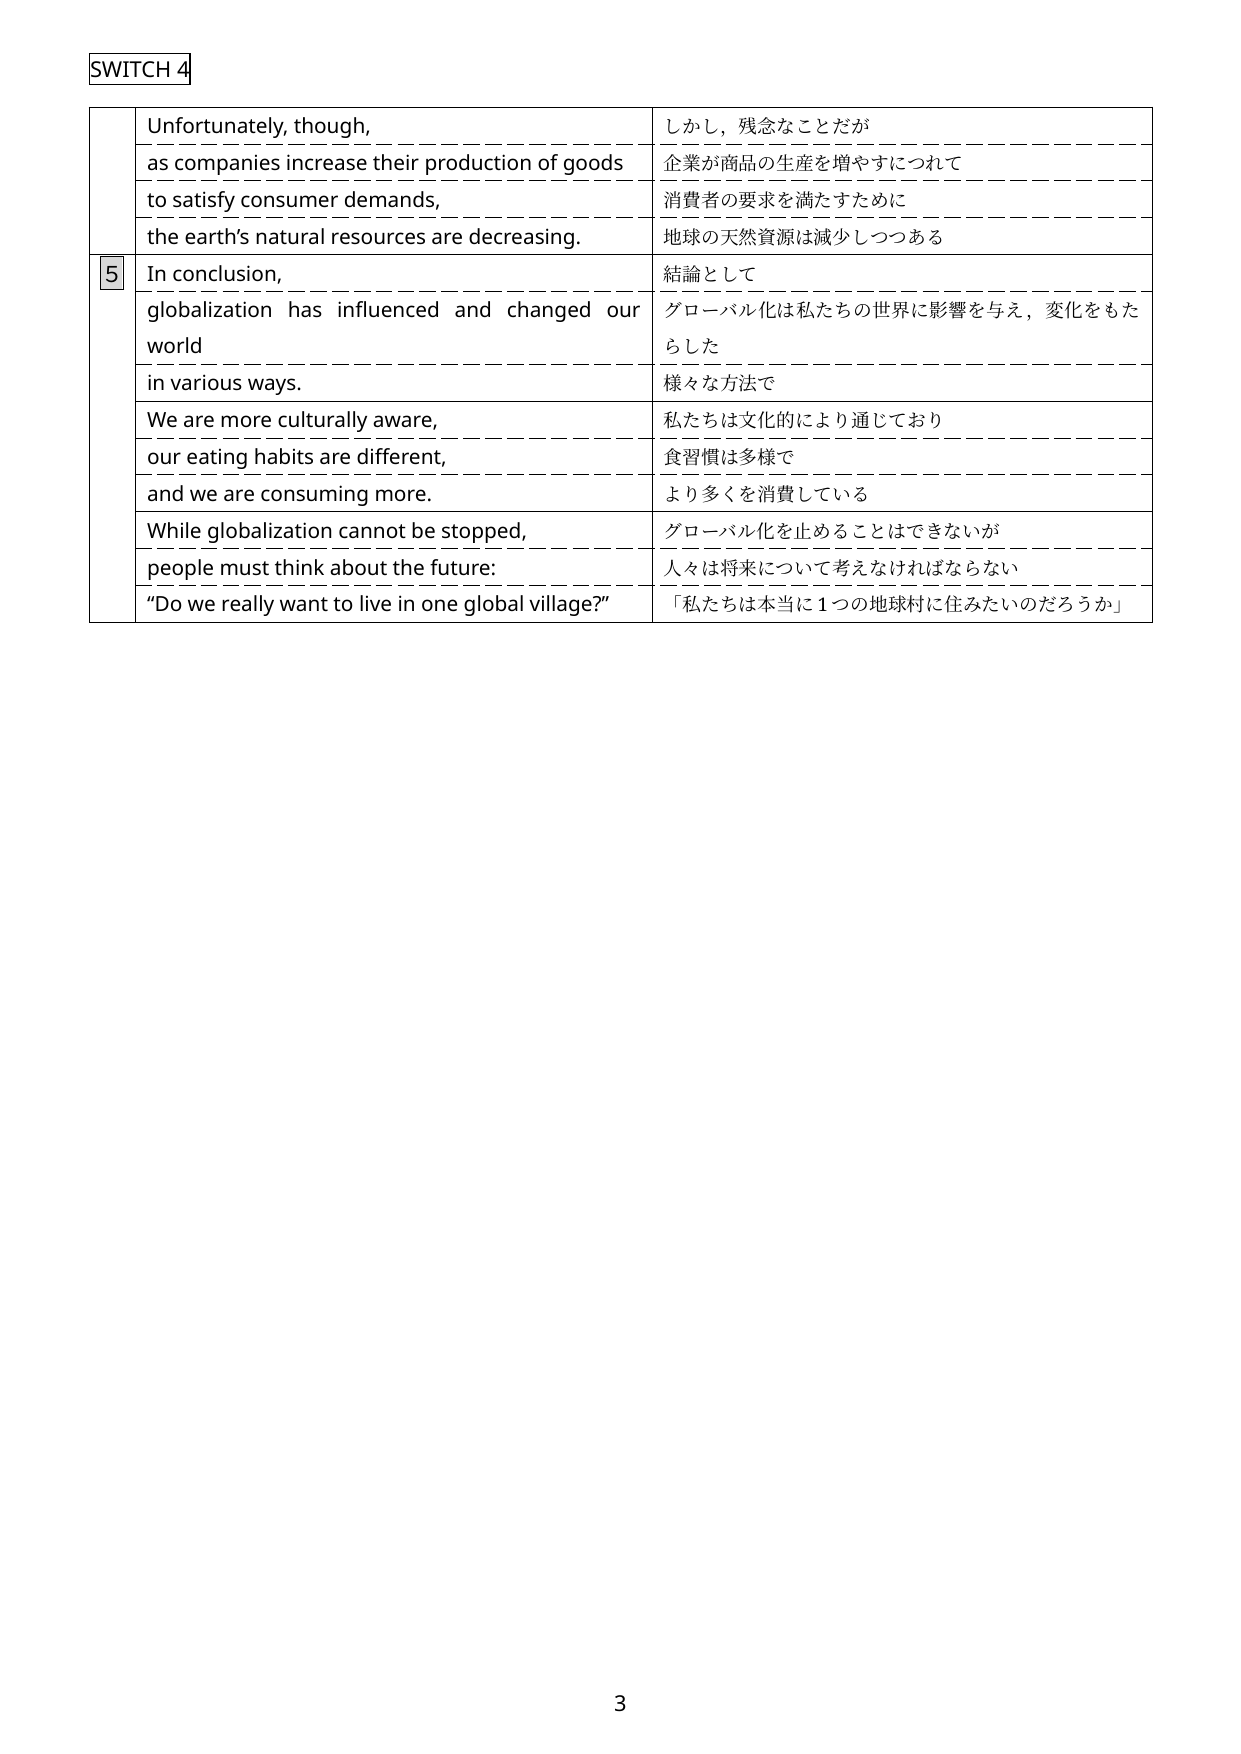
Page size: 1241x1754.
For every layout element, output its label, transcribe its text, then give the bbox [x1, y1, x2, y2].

table_cell ５ [90, 255, 135, 622]
table_cell 企業が商品の生産を増やすにつれて [653, 144, 1152, 180]
table_cell and we are consuming more. [136, 474, 652, 511]
table_cell Unfortunately, though, [136, 108, 652, 143]
table_cell より多くを消費している [653, 474, 1152, 511]
table_cell our eating habits are different, [136, 438, 652, 474]
table_cell 消費者の要求を満たすために [653, 180, 1152, 217]
table_cell 地球の天然資源は減少しつつある [653, 217, 1152, 254]
table_cell as companies increase their production of goods [136, 144, 652, 180]
table_cell グローバル化は私たちの世界に影響を与え，変化をもたらした [653, 291, 1152, 364]
table_cell 食習慣は多様で [653, 438, 1152, 474]
table_cell 結論として [653, 255, 1152, 291]
table_cell the earth’s natural resources are decreasing. [136, 217, 652, 254]
table_cell 様々な方法で [653, 364, 1152, 401]
table_cell 私たちは文化的により通じており [653, 402, 1152, 437]
table_cell しかし，残念なことだが [653, 108, 1152, 143]
table_cell to satisfy consumer demands, [136, 180, 652, 217]
table_cell 「私たちは本当に1つの地球村に住みたいのだろうか」 [653, 585, 1152, 622]
table_cell While globalization cannot be stopped, [136, 512, 652, 548]
table_cell グローバル化を止めることはできないが [653, 512, 1152, 548]
table_cell people must think about the future: [136, 548, 652, 585]
table_cell “Do we really want to live in one global village?” [136, 585, 652, 622]
table_cell globalization has influenced and changed our world [136, 291, 652, 364]
table_cell 人々は将来について考えなければならない [653, 548, 1152, 585]
table_cell in various ways. [136, 364, 652, 401]
table_cell In conclusion, [136, 255, 652, 291]
table_cell We are more culturally aware, [136, 402, 652, 437]
